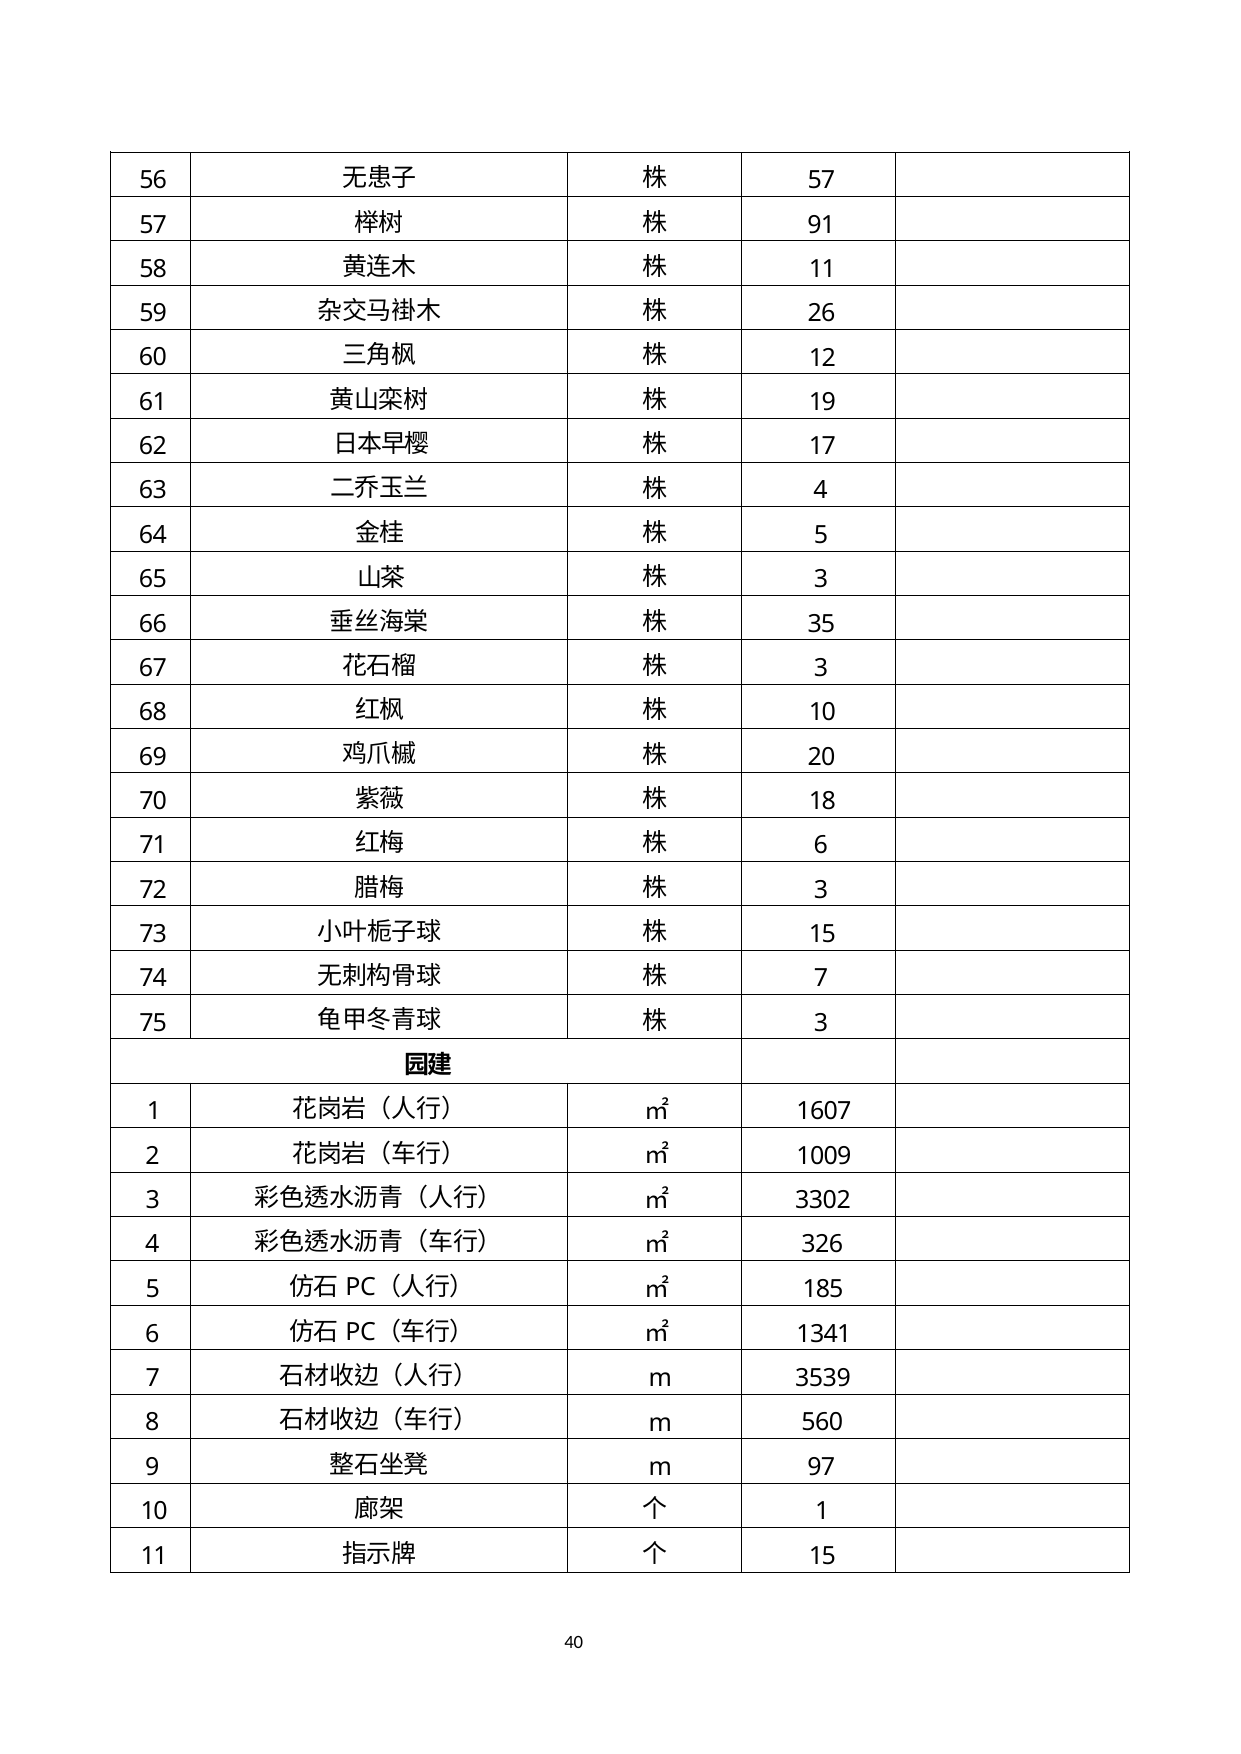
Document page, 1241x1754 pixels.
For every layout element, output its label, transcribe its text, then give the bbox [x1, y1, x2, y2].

table_cell 株 [568, 197, 741, 240]
table_cell 26 [742, 286, 895, 329]
table_cell [896, 330, 1129, 373]
table_cell 69 [111, 729, 190, 772]
table_cell 石材收边（人行） [191, 1350, 567, 1394]
table_cell 5 [742, 507, 895, 551]
table_cell 株 [568, 995, 741, 1038]
table_cell 15 [742, 1528, 895, 1572]
table_cell 6 [742, 818, 895, 861]
table_cell 71 [111, 818, 190, 861]
table_cell 19 [742, 374, 895, 417]
table_cell 株 [568, 862, 741, 905]
table_cell 2 [111, 1128, 190, 1171]
table_cell 株 [568, 951, 741, 994]
table_cell 株 [568, 507, 741, 551]
table_cell 榉树 [191, 197, 567, 240]
table_cell 红梅 [191, 818, 567, 861]
table_cell 97 [742, 1439, 895, 1483]
table_cell 18 [742, 773, 895, 817]
table_cell [896, 1350, 1129, 1394]
table_cell 73 [111, 906, 190, 949]
table_cell 59 [111, 286, 190, 329]
table_cell [896, 419, 1129, 462]
table_cell m [568, 1350, 741, 1394]
table_cell 5 [111, 1261, 190, 1305]
table_cell [896, 951, 1129, 994]
table_cell 腊梅 [191, 862, 567, 905]
table_cell ㎡ [568, 1217, 741, 1260]
table_cell 3 [742, 862, 895, 905]
table_cell 11 [111, 1528, 190, 1572]
table_cell 62 [111, 419, 190, 462]
table_cell 10 [111, 1484, 190, 1527]
table_cell 黄连木 [191, 241, 567, 284]
table_cell 17 [742, 419, 895, 462]
table_cell 园建 [190, 1039, 567, 1082]
table_cell 20 [742, 729, 895, 772]
table_cell [896, 1528, 1129, 1572]
table_cell 鸡爪槭 [191, 729, 567, 772]
table_cell 金桂 [191, 507, 567, 551]
table_cell [896, 729, 1129, 772]
table_cell 小叶栀子球 [191, 906, 567, 949]
table_cell 株 [568, 552, 741, 595]
table_cell 廊架 [191, 1484, 567, 1527]
table_cell 35 [742, 596, 895, 639]
table_cell [896, 507, 1129, 551]
table_cell 彩色透水沥青（车行） [191, 1217, 567, 1260]
table_cell [742, 1039, 895, 1082]
table_cell 株 [568, 596, 741, 639]
table_cell [896, 773, 1129, 817]
table_cell 仿石 PC（人行） [191, 1261, 567, 1305]
table_cell 黄山栾树 [191, 374, 567, 417]
table_cell 12 [742, 330, 895, 373]
table_cell ㎡ [568, 1128, 741, 1171]
table_cell m [568, 1439, 741, 1483]
table_cell 彩色透水沥青（人行） [191, 1173, 567, 1216]
table_cell m [568, 1395, 741, 1438]
table_cell [896, 818, 1129, 861]
table_cell 57 [111, 197, 190, 240]
table_cell [896, 685, 1129, 728]
table_cell 三角枫 [191, 330, 567, 373]
table_cell 185 [742, 1261, 895, 1305]
table_cell 二乔玉兰 [191, 463, 567, 506]
table_cell [896, 286, 1129, 329]
table_cell 7 [111, 1350, 190, 1394]
table_cell 株 [568, 241, 741, 284]
table_cell 龟甲冬青球 [191, 995, 567, 1038]
table_cell ㎡ [568, 1173, 741, 1216]
table_header 56 [111, 153, 190, 196]
table_cell 8 [111, 1395, 190, 1438]
table_cell 石材收边（车行） [191, 1395, 567, 1438]
table_cell 3302 [742, 1173, 895, 1216]
table_cell 75 [111, 995, 190, 1038]
table_cell 11 [742, 241, 895, 284]
table_cell 株 [568, 330, 741, 373]
table_cell 株 [568, 640, 741, 683]
table_cell 3 [742, 552, 895, 595]
table_cell 67 [111, 640, 190, 683]
table_cell 花石榴 [191, 640, 567, 683]
table_cell [896, 374, 1129, 417]
table_cell 株 [568, 906, 741, 949]
table_cell 64 [111, 507, 190, 551]
table_cell 3539 [742, 1350, 895, 1394]
table_cell [896, 552, 1129, 595]
table_cell 66 [111, 596, 190, 639]
table_cell 560 [742, 1395, 895, 1438]
table_cell 1341 [742, 1306, 895, 1349]
table_cell 70 [111, 773, 190, 817]
table_cell 61 [111, 374, 190, 417]
table_cell 株 [568, 374, 741, 417]
table_cell 株 [568, 286, 741, 329]
table_cell 垂丝海棠 [191, 596, 567, 639]
table_cell [567, 1039, 741, 1082]
table_cell 15 [742, 906, 895, 949]
table_cell 6 [111, 1306, 190, 1349]
table_cell 株 [568, 729, 741, 772]
table_cell 株 [568, 463, 741, 506]
table_cell [896, 463, 1129, 506]
table_cell 1 [111, 1084, 190, 1127]
table_cell [111, 1039, 190, 1082]
table_cell 山茶 [191, 552, 567, 595]
table_cell [896, 596, 1129, 639]
table_cell 7 [742, 951, 895, 994]
table_cell [896, 1395, 1129, 1438]
table_cell 72 [111, 862, 190, 905]
table_cell 4 [111, 1217, 190, 1260]
table_cell 326 [742, 1217, 895, 1260]
table_cell 日本早樱 [191, 419, 567, 462]
table_cell 3 [742, 640, 895, 683]
table_cell [896, 1128, 1129, 1171]
table_cell 3 [742, 995, 895, 1038]
table_cell 3 [111, 1173, 190, 1216]
table_cell 指示牌 [191, 1528, 567, 1572]
table_header 无患子 [191, 153, 567, 196]
table_cell 58 [111, 241, 190, 284]
table_cell [896, 1484, 1129, 1527]
table_cell 杂交马褂木 [191, 286, 567, 329]
table_cell [896, 906, 1129, 949]
table_cell 个 [568, 1528, 741, 1572]
table_cell 9 [111, 1439, 190, 1483]
table_cell [896, 640, 1129, 683]
table_cell 个 [568, 1484, 741, 1527]
table_header 株 [568, 153, 741, 196]
table_cell [896, 862, 1129, 905]
table_cell 花岗岩（人行） [191, 1084, 567, 1127]
table_cell ㎡ [568, 1261, 741, 1305]
table_cell 紫薇 [191, 773, 567, 817]
table_cell [896, 1173, 1129, 1216]
table_cell 63 [111, 463, 190, 506]
table_cell 60 [111, 330, 190, 373]
table_cell 无刺构骨球 [191, 951, 567, 994]
table_cell 红枫 [191, 685, 567, 728]
table_cell 91 [742, 197, 895, 240]
table_cell 74 [111, 951, 190, 994]
table_cell [896, 197, 1129, 240]
table_cell [896, 1439, 1129, 1483]
table_cell 4 [742, 463, 895, 506]
table_cell 10 [742, 685, 895, 728]
table_cell [896, 1261, 1129, 1305]
table_cell 1 [742, 1484, 895, 1527]
table_cell 株 [568, 685, 741, 728]
table_cell 65 [111, 552, 190, 595]
table_header 57 [742, 153, 895, 196]
table_cell 1009 [742, 1128, 895, 1171]
table_cell [896, 1217, 1129, 1260]
table_cell ㎡ [568, 1306, 741, 1349]
table_cell [896, 1084, 1129, 1127]
table_header [896, 153, 1129, 196]
table_cell 1607 [742, 1084, 895, 1127]
table_cell 整石坐凳 [191, 1439, 567, 1483]
table_cell [896, 1039, 1129, 1082]
table_cell 花岗岩（车行） [191, 1128, 567, 1171]
table_cell [896, 241, 1129, 284]
table_cell 68 [111, 685, 190, 728]
table_cell [896, 995, 1129, 1038]
table_cell 株 [568, 773, 741, 817]
table_cell 株 [568, 818, 741, 861]
table_cell [896, 1306, 1129, 1349]
table_cell ㎡ [568, 1084, 741, 1127]
table_cell 仿石 PC（车行） [191, 1306, 567, 1349]
table_cell 株 [568, 419, 741, 462]
